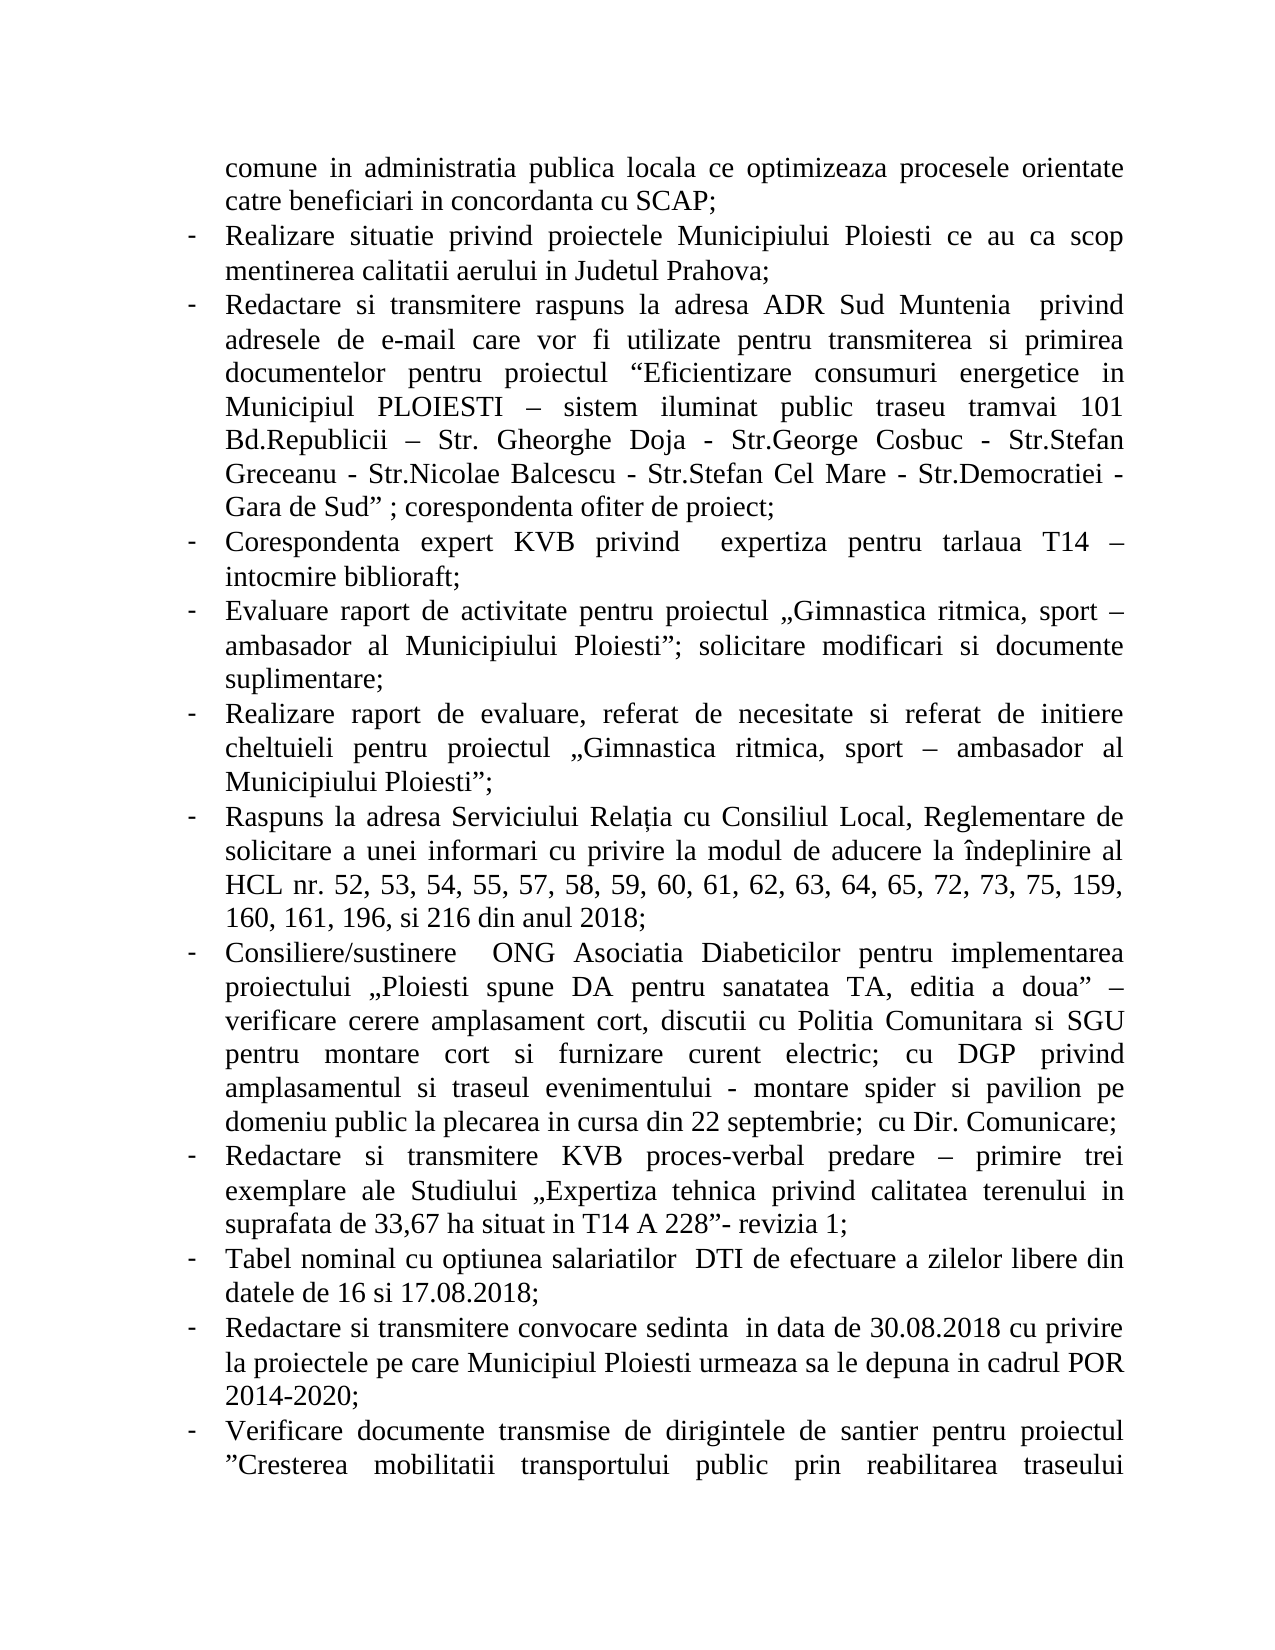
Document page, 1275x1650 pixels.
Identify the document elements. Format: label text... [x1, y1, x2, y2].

list Evaluare raport de activitate pentru proiectul „Gimnastica ritmica, sport – ambasador al Municipiului Ploiesti”; solicitare modificari si documente suplimentare; [187, 592, 1125, 695]
list Redactare si transmitere convocare sedinta in data de 30.08.2018 cu privire la proiectele pe care Municipiul Ploiesti urmeaza sa le depuna in cadrul POR 2014-2020; [187, 1309, 1125, 1412]
list Tabel nominal cu optiunea salariatilor DTI de efectuare a zilelor libere din datele de 16 si 17.08.2018; [187, 1240, 1125, 1309]
list Consiliere/sustinere ONG Asociatia Diabeticilor pentru implementarea proiectului „Ploiesti spune DA pentru sanatatea TA, editia a doua” – verificare cerere amplasament cort, discutii cu Politia Comunitara si SGU pentru montare cort si furnizare curent electric; cu DGP privind amplasamentul si traseul evenimentului - montare spider si pavilion pe domeniu public la plecarea in cursa din 22 septembrie; cu Dir. Comunicare; [187, 934, 1125, 1137]
list Corespondenta expert KVB privind expertiza pentru tarlaua T14 – intocmire biblioraft; [187, 523, 1125, 592]
list Realizare raport de evaluare, referat de necesitate si referat de initiere cheltuieli pentru proiectul „Gimnastica ritmica, sport – ambasador al Municipiului Ploiesti”; [187, 695, 1125, 798]
list Realizare situatie privind proiectele Municipiului Ploiesti ce au ca scop mentinerea calitatii aerului in Judetul Prahova; [187, 217, 1125, 286]
list Redactare si transmitere raspuns la adresa ADR Sud Muntenia privind adresele de e-mail care vor fi utilizate pentru transmiterea si primirea documentelor pentru proiectul “Eficientizare consumuri energetice in Municipiul PLOIESTI – sistem iluminat public traseu tramvai 101 Bd.Republicii – Str. Gheorghe Doja - Str.George Cosbuc - Str.Stefan Greceanu - Str.Nicolae Balcescu - Str.Stefan Cel Mare - Str.Democratiei - Gara de Sud” ; corespondenta ofiter de proiect; [187, 286, 1125, 523]
list Raspuns la adresa Serviciului Relația cu Consiliul Local, Reglementare de solicitare a unei informari cu privire la modul de aducere la îndeplinire al HCL nr. 52, 53, 54, 55, 57, 58, 59, 60, 61, 62, 63, 64, 65, 72, 73, 75, 159, 160, 161, 196, si 216 din anul 2018; [187, 798, 1125, 934]
list Redactare si transmitere KVB proces-verbal predare – primire trei exemplare ale Studiului „Expertiza tehnica privind calitatea terenului in suprafata de 33,67 ha situat in T14 A 228”- revizia 1; [187, 1137, 1125, 1240]
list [187, 1412, 1125, 1481]
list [187, 150, 1125, 217]
